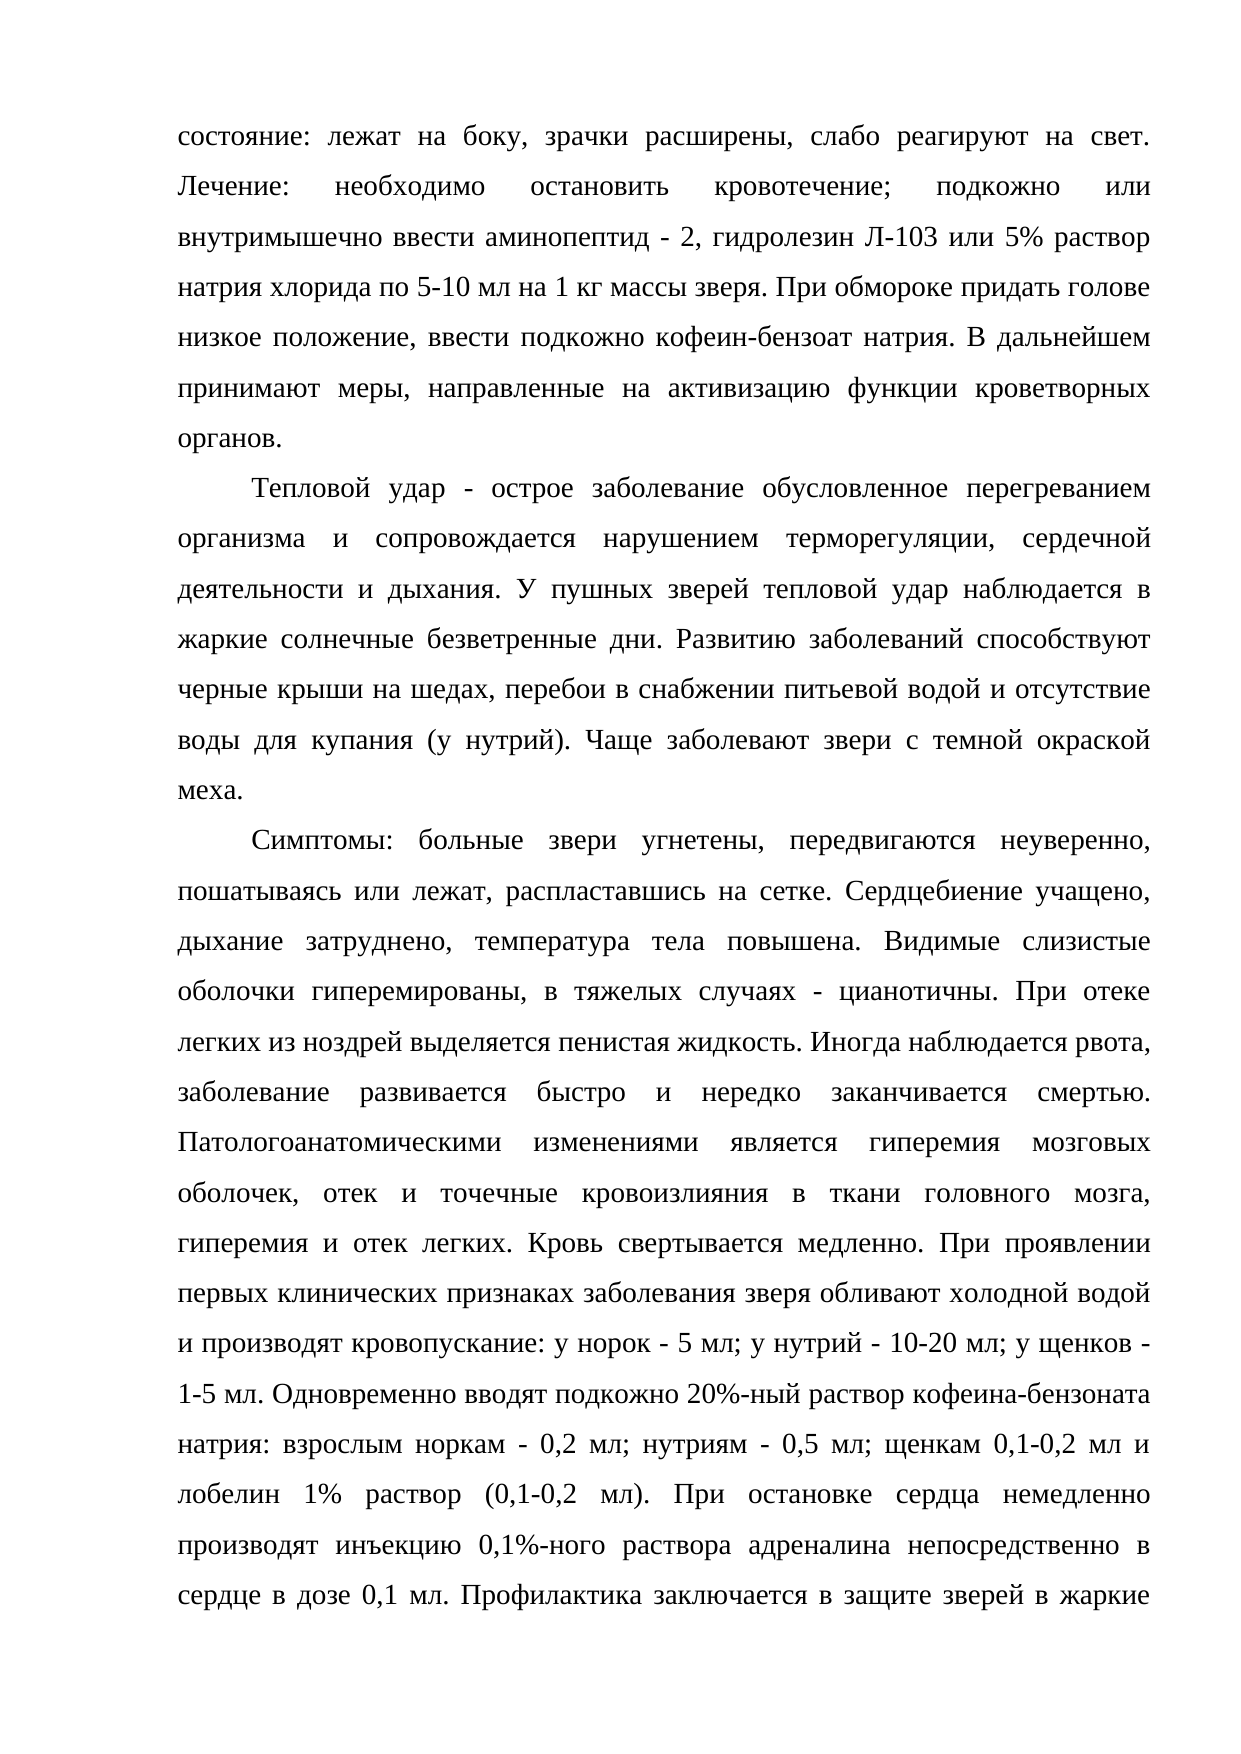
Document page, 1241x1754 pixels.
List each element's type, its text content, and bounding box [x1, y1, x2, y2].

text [177, 118, 1152, 453]
text Тепловой удар - острое заболевание обусловленное перегреванием организма и сопровождается нарушением терморегуляции, сердечной деятельности и дыхания. У пушных зверей тепловой удар наблюдается в жаркие солнечные безветренные дни. Развитию заболеваний способствуют черные крыши на шедах, перебои в снабжении питьевой водой и отсутствие воды для купания (у нутрий). Чаще заболевают звери с темной окраской меха. [177, 470, 1152, 806]
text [177, 822, 1152, 1611]
